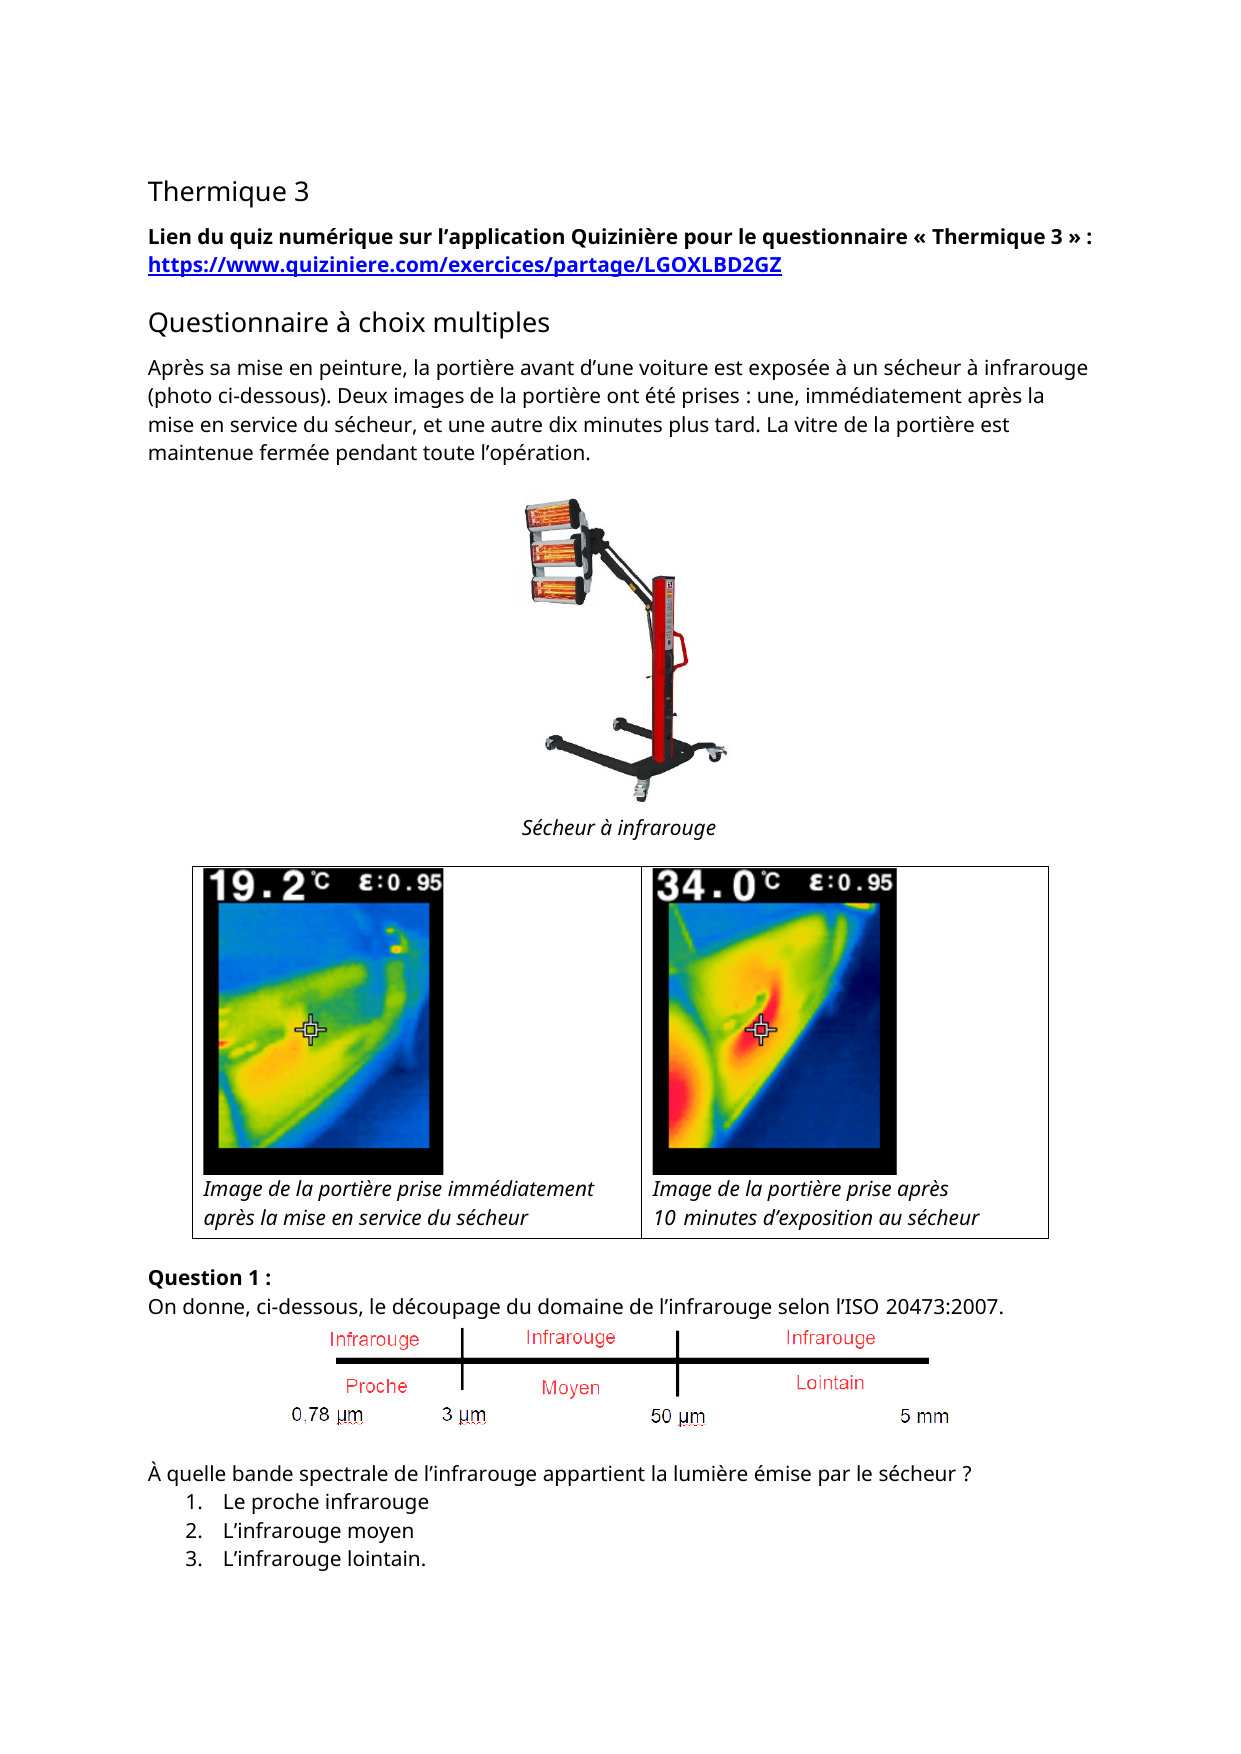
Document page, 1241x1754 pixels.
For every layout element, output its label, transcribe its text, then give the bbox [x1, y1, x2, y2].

picture [282, 1320, 958, 1434]
picture [507, 492, 733, 813]
text Après sa mise en peinture, la portière avant d’une voiture est exposée à un sécheur à infrarouge (photo ci-dessous). Deux images de la portière ont été prises : une, immédiatement après la mise en service du sécheur, et une autre dix minutes plus tard. La vitre de la portière est maintenue fermée pendant toute l’opération. [148, 353, 1093, 467]
text Question 1 : [148, 1263, 1093, 1292]
subtitle Thermique 3 [148, 173, 1093, 209]
picture [203, 867, 444, 1175]
list Le proche infrarouge [185, 1487, 1093, 1516]
text À quelle bande spectrale de l’infrarouge appartient la lumière émise par le sécheur ? [148, 1459, 1093, 1487]
table_header Image de la portière prise après 10 minutes d’exposition au sécheur [642, 867, 1048, 1237]
text Sécheur à infrarouge [148, 813, 1093, 841]
table_header Image de la portière prise immédiatement après la mise en service du sécheur [193, 867, 641, 1237]
subtitle Questionnaire à choix multiples [148, 304, 1093, 341]
list L’infrarouge lointain. [185, 1544, 1093, 1573]
text Lien du quiz numérique sur l’application Quizinière pour le questionnaire « Thermique 3 » : [148, 222, 1093, 250]
text On donne, ci-dessous, le découpage du domaine de l’infrarouge selon l’ISO 20473:2007. [148, 1292, 1093, 1320]
picture [652, 867, 898, 1175]
list L’infrarouge moyen [185, 1516, 1093, 1544]
text https://www.quiziniere.com/exercices/partage/LGOXLBD2GZ [148, 250, 1093, 279]
